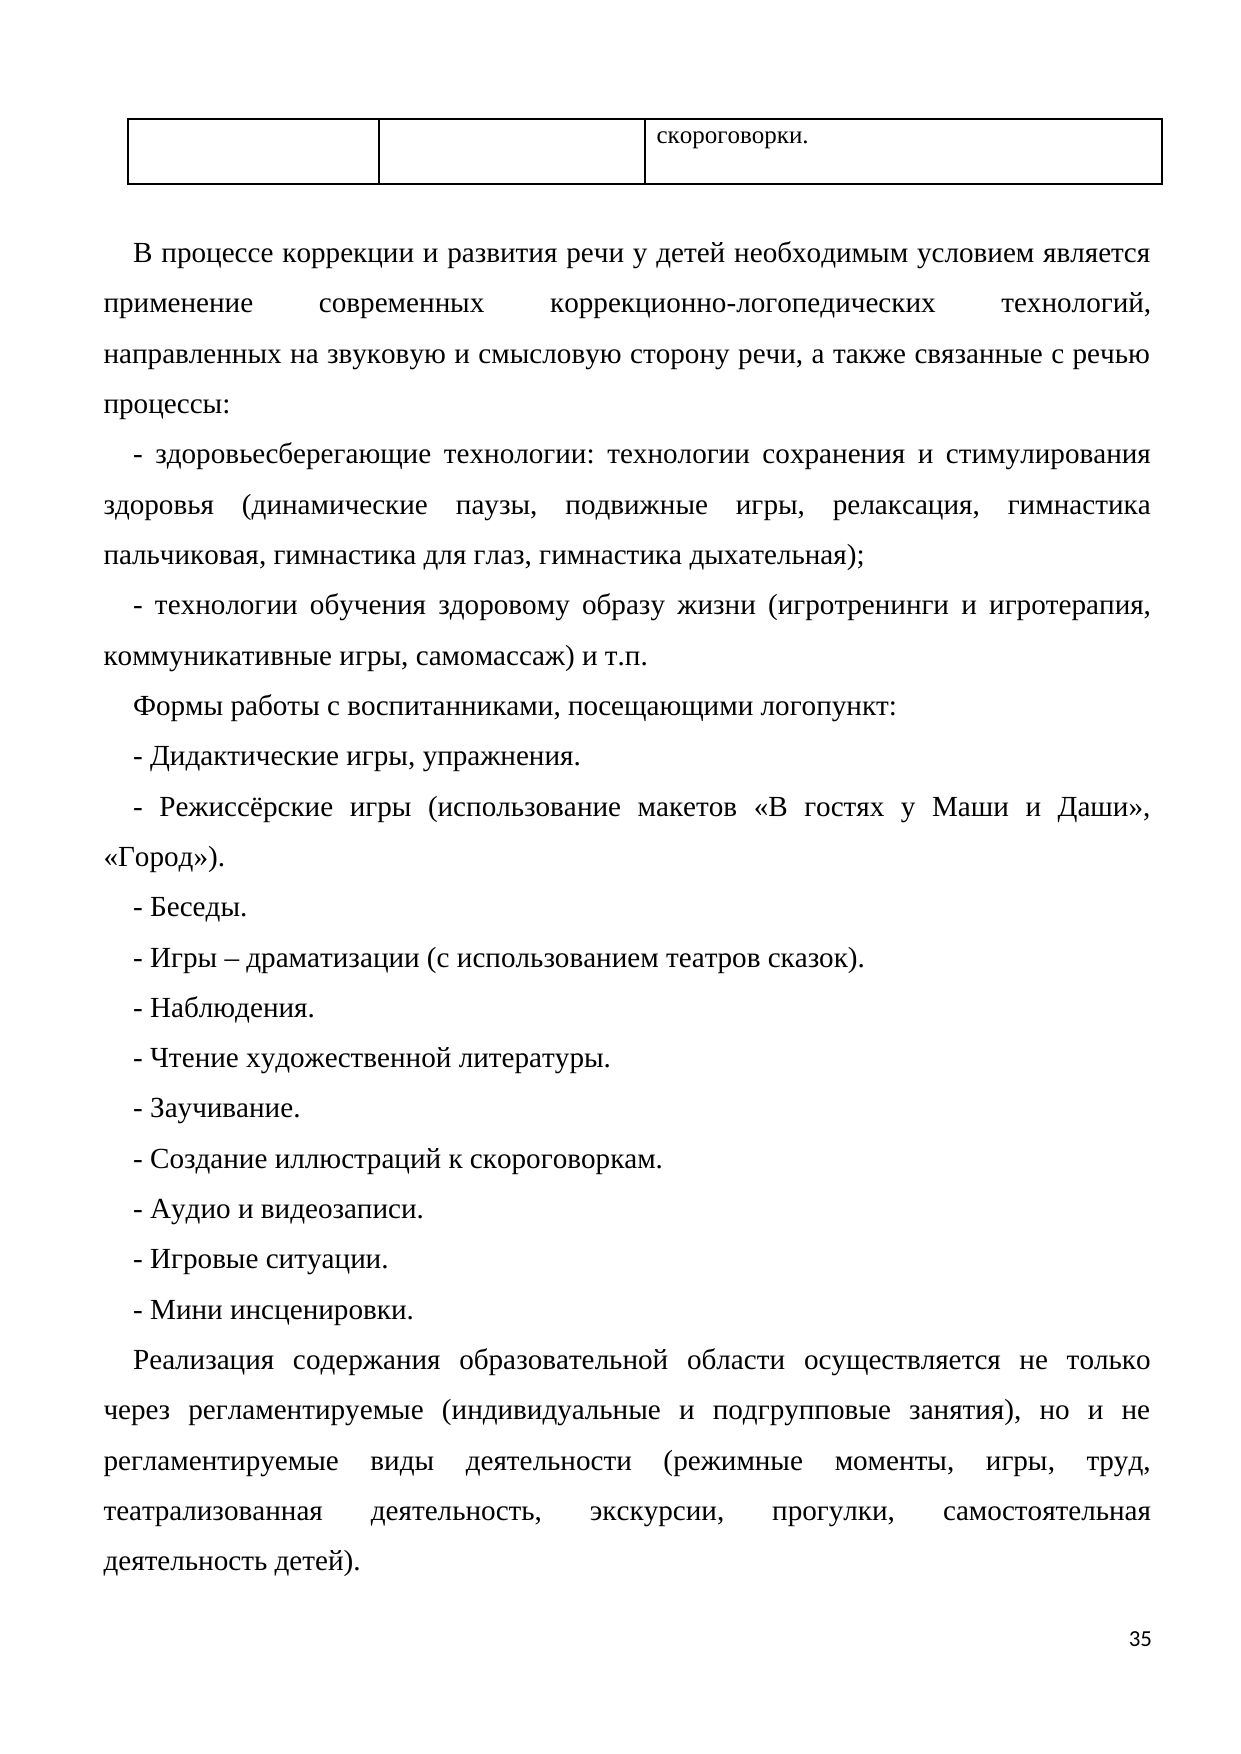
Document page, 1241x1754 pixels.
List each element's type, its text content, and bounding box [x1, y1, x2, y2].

text - Игровые ситуации. [103, 1242, 1152, 1275]
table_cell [129, 120, 378, 183]
text - Беседы. [103, 889, 1152, 923]
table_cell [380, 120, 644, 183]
text - Игры – драматизации (с использованием театров сказок). [103, 940, 1152, 973]
text В процессе коррекции и развития речи у детей необходимым условием является применение современных коррекционно-логопедических технологий, направленных на звуковую и смысловую сторону речи, а также связанные с речью процессы: [103, 235, 1152, 420]
text - Наблюдения. [103, 990, 1152, 1023]
text - Заучивание. [103, 1091, 1152, 1124]
text - технологии обучения здоровому образу жизни (игротренинги и игротерапия, коммуникативные игры, самомассаж) и т.п. [103, 587, 1152, 671]
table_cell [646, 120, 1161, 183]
text - Мини инсценировки. [103, 1292, 1152, 1325]
text Формы работы с воспитанниками, посещающими логопункт: [103, 688, 1152, 722]
text - здоровьесберегающие технологии: технологии сохранения и стимулирования здоровья (динамические паузы, подвижные игры, релаксация, гимнастика пальчиковая, гимнастика для глаз, гимнастика дыхательная); [103, 437, 1152, 571]
text Реализация содержания образовательной области осуществляется не только через регламентируемые (индивидуальные и подгрупповые занятия), но и не регламентируемые виды деятельности (режимные моменты, игры, труд, театрализованная деятельность, экскурсии, прогулки, самостоятельная деятельность детей). [103, 1342, 1152, 1577]
text - Аудио и видеозаписи. [103, 1191, 1152, 1225]
text - Дидактические игры, упражнения. [103, 738, 1152, 772]
text - Режиссёрские игры (использование макетов «В гостях у Маши и Даши», «Город»). [103, 789, 1152, 873]
text - Чтение художественной литературы. [103, 1040, 1152, 1074]
text - Создание иллюстраций к скороговоркам. [103, 1141, 1152, 1174]
